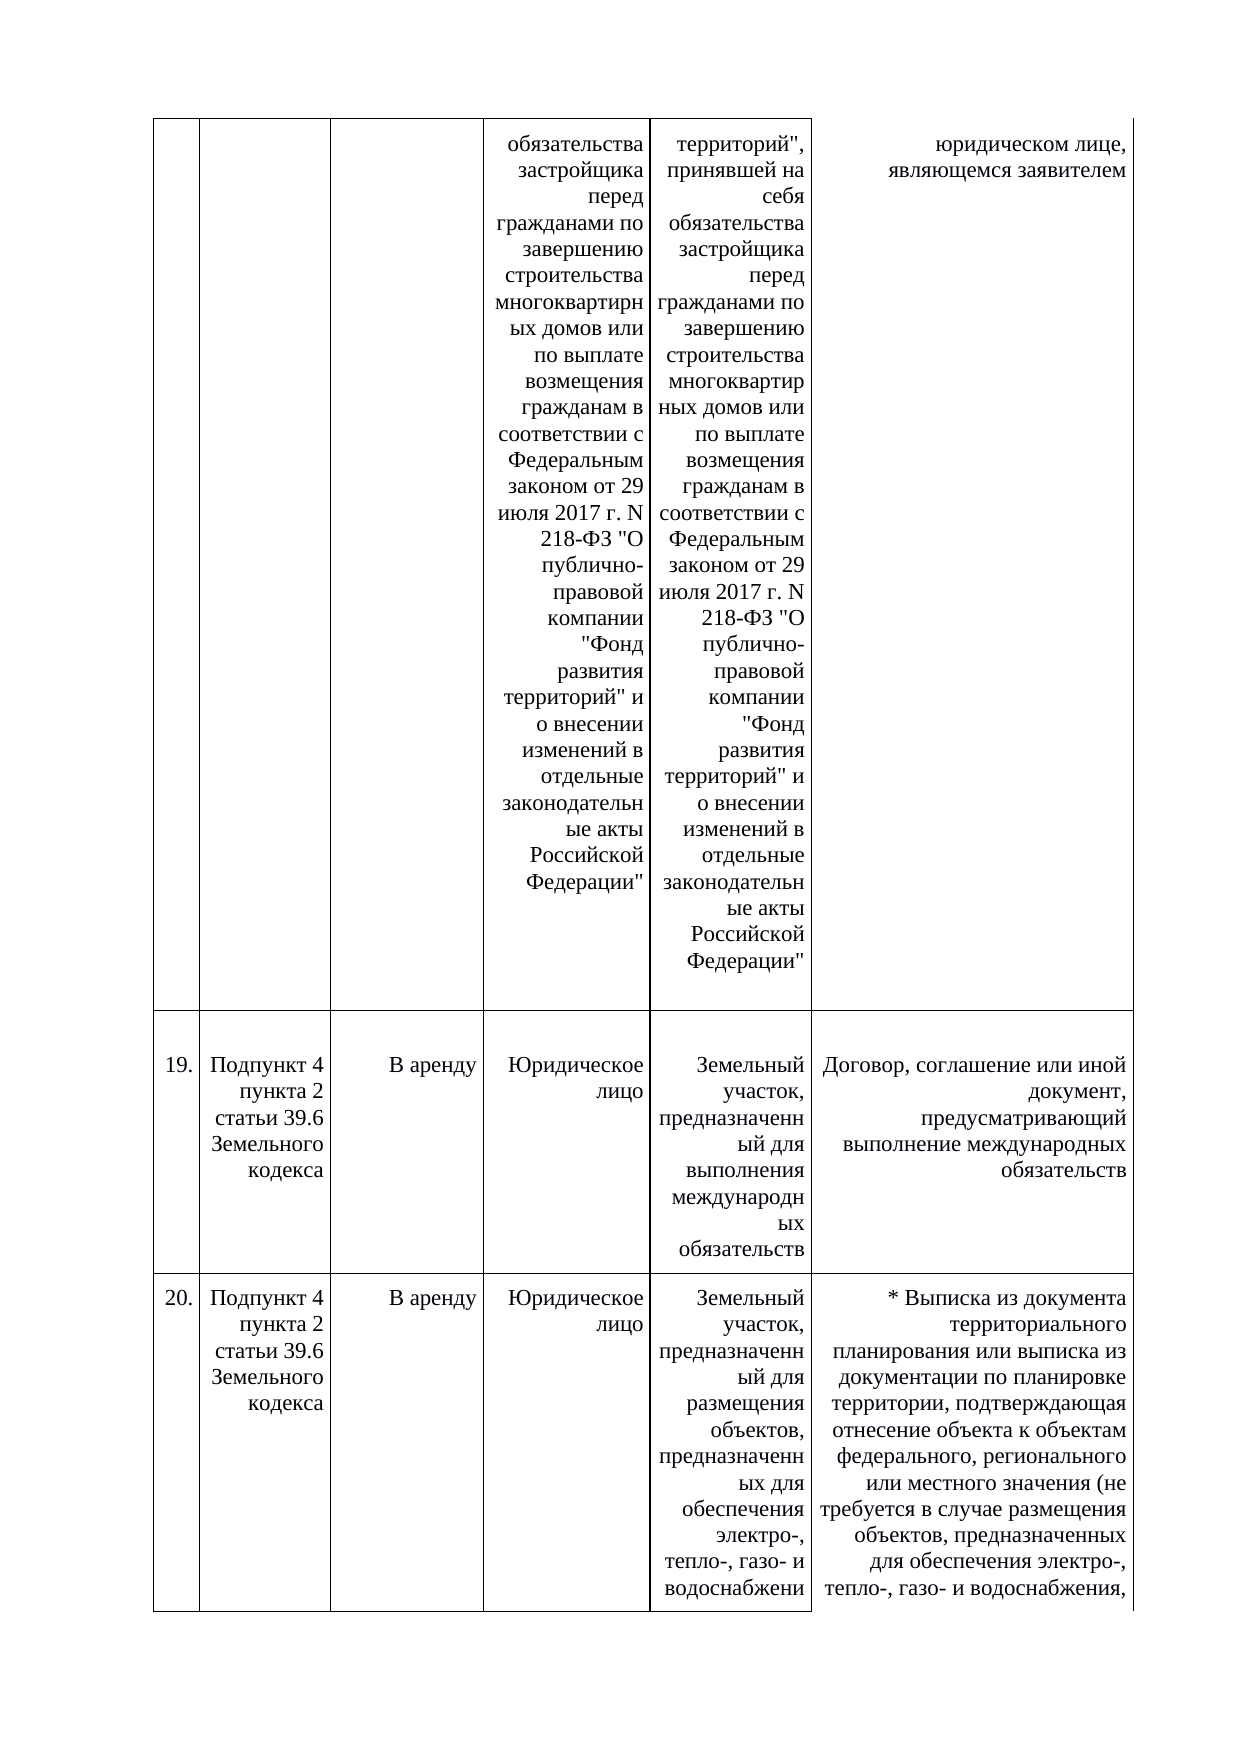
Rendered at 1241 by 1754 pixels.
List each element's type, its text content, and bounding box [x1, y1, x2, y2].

table_cell Подпункт 4 пункта 2 статьи 39.6 Земельного кодекса [200, 1011, 330, 1272]
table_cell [651, 1274, 811, 1611]
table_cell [812, 118, 1133, 1010]
table_cell Земельный участок, предназначенный для выполнения международных обязательств [651, 1011, 811, 1272]
table_cell Договор, соглашение или иной документ, предусматривающий выполнение международных обязательств [812, 1011, 1133, 1272]
table_cell 20. [154, 1274, 199, 1611]
table_cell Юридическое лицо [484, 1274, 649, 1611]
table_cell Юридическое лицо [484, 1011, 649, 1272]
table_cell 19. [154, 1011, 199, 1272]
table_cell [812, 1274, 1133, 1611]
table_cell В аренду [331, 1011, 483, 1272]
table_cell В аренду [331, 1274, 483, 1611]
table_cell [200, 1274, 330, 1611]
